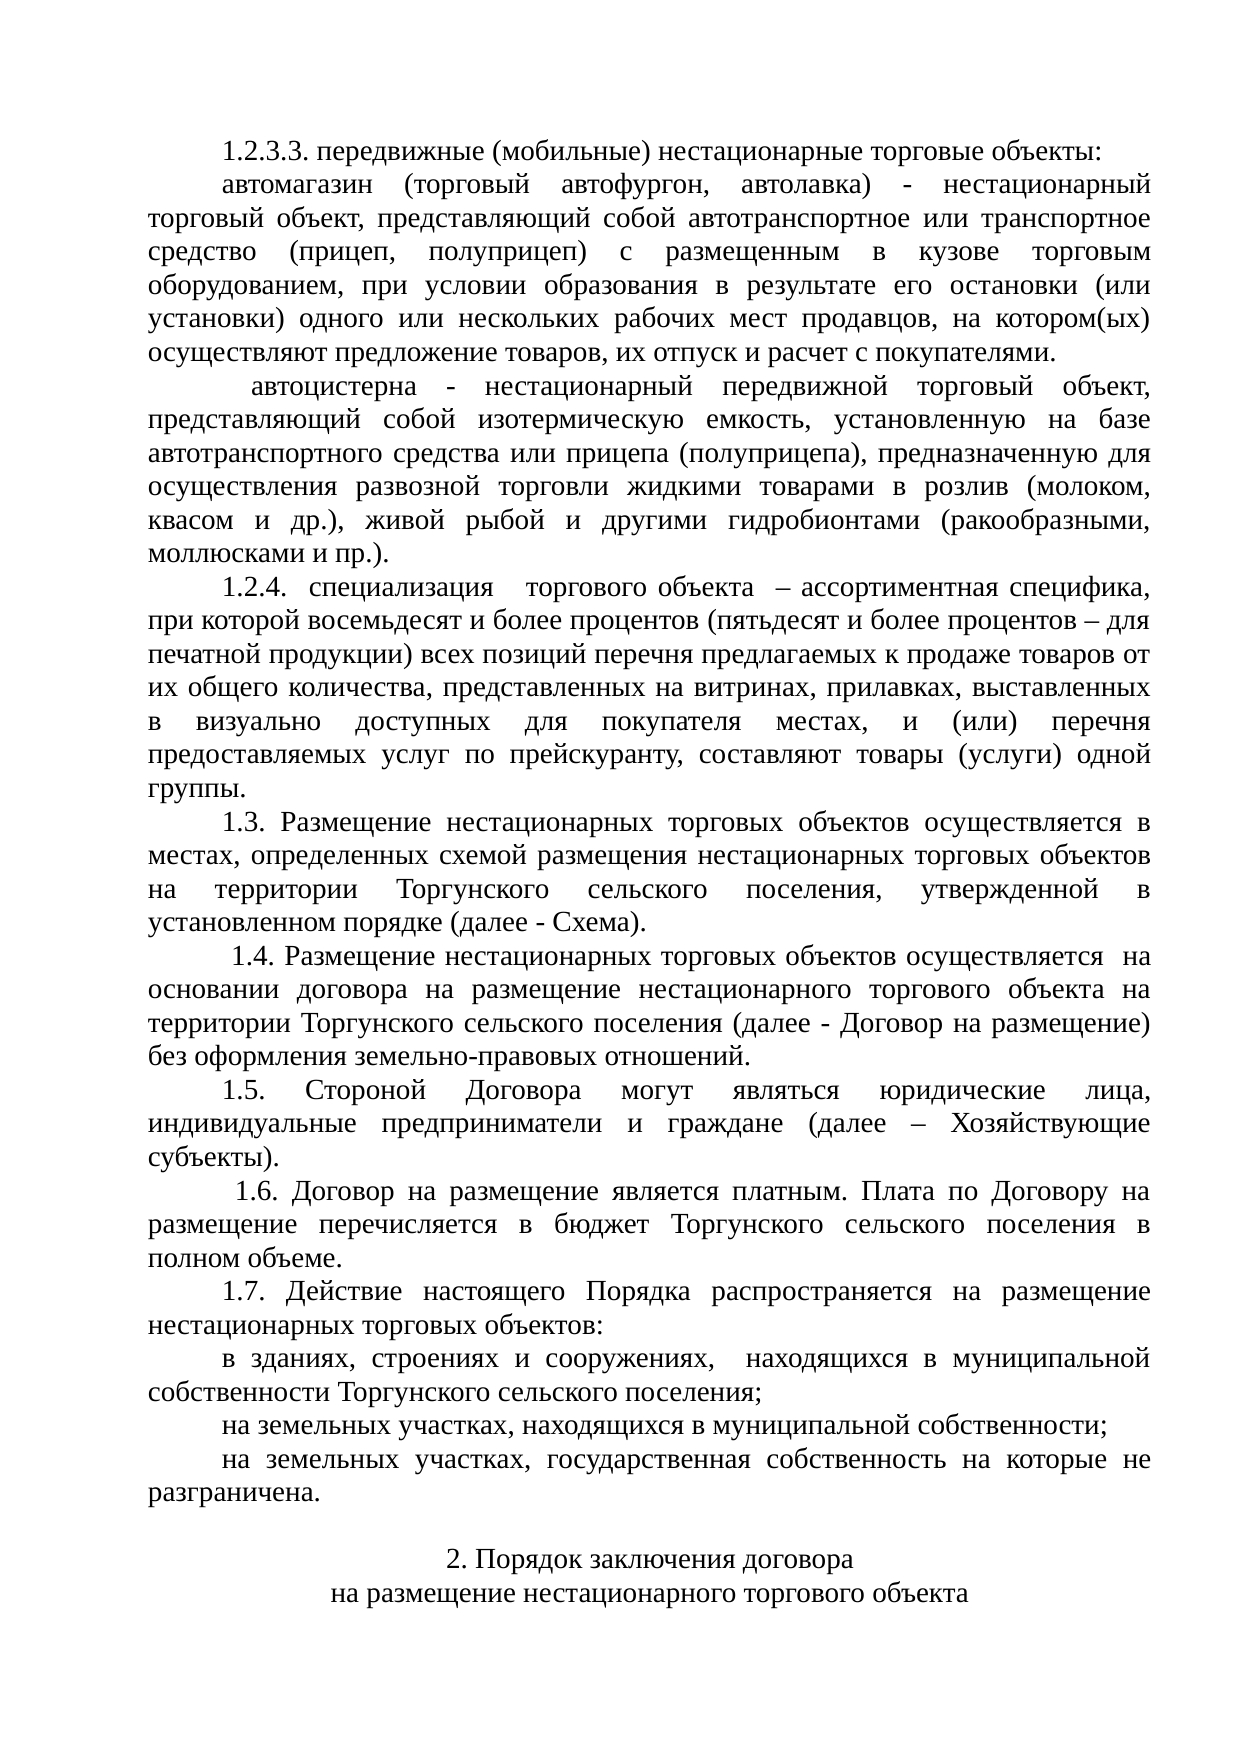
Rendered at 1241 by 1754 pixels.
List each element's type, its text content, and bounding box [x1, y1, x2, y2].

text 1.4. Размещение нестационарных торговых объектов осуществляется на основании договора на размещение нестационарного торгового объекта на территории Торгунского сельского поселения (далее - Договор на размещение) без оформления земельно-правовых отношений. [148, 938, 1152, 1072]
text на размещение нестационарного торгового объекта [148, 1575, 1152, 1609]
text 1.2.3.3. передвижные (мобильные) нестационарные торговые объекты: [148, 133, 1152, 166]
text 1.6. Договор на размещение является платным. Плата по Договору на размещение перечисляется в бюджет Торгунского сельского поселения в полном объеме. [148, 1173, 1152, 1273]
text 2. Порядок заключения договора [148, 1542, 1152, 1575]
text 1.3. Размещение нестационарных торговых объектов осуществляется в местах, определенных схемой размещения нестационарных торговых объектов на территории Торгунского сельского поселения, утвержденной в установленном порядке (далее - Схема). [148, 804, 1152, 938]
text 1.5. Стороной Договора могут являться юридические лица, индивидуальные предприниматели и граждане (далее – Хозяйствующие субъекты). [148, 1072, 1152, 1173]
text на земельных участках, государственная собственность на которые не разграничена. [148, 1441, 1152, 1508]
text 1.7. Действие настоящего Порядка распространяется на размещение нестационарных торговых объектов: [148, 1273, 1152, 1340]
text автоцистерна - нестационарный передвижной торговый объект, представляющий собой изотермическую емкость, установленную на базе автотранспортного средства или прицепа (полуприцепа), предназначенную для осуществления развозной торговли жидкими товарами в розлив (молоком, квасом и др.), живой рыбой и другими гидробионтами (ракообразными, моллюсками и пр.). [148, 368, 1152, 569]
text в зданиях, строениях и сооружениях, находящихся в муниципальной собственности Торгунского сельского поселения; [148, 1340, 1152, 1407]
text автомагазин (торговый автофургон, автолавка) - нестационарный торговый объект, представляющий собой автотранспортное или транспортное средство (прицеп, полуприцеп) с размещенным в кузове торговым оборудованием, при условии образования в результате его остановки (или установки) одного или нескольких рабочих мест продавцов, на котором(ых) осуществляют предложение товаров, их отпуск и расчет с покупателями. [148, 166, 1152, 368]
text 1.2.4. специализация торгового объекта – ассортиментная специфика, при которой восемьдесят и более процентов (пятьдесят и более процентов – для печатной продукции) всех позиций перечня предлагаемых к продаже товаров от их общего количества, представленных на витринах, прилавках, выставленных в визуально доступных для покупателя местах, и (или) перечня предоставляемых услуг по прейскуранту, составляют товары (услуги) одной группы. [148, 569, 1152, 804]
text на земельных участках, находящихся в муниципальной собственности; [148, 1407, 1152, 1441]
